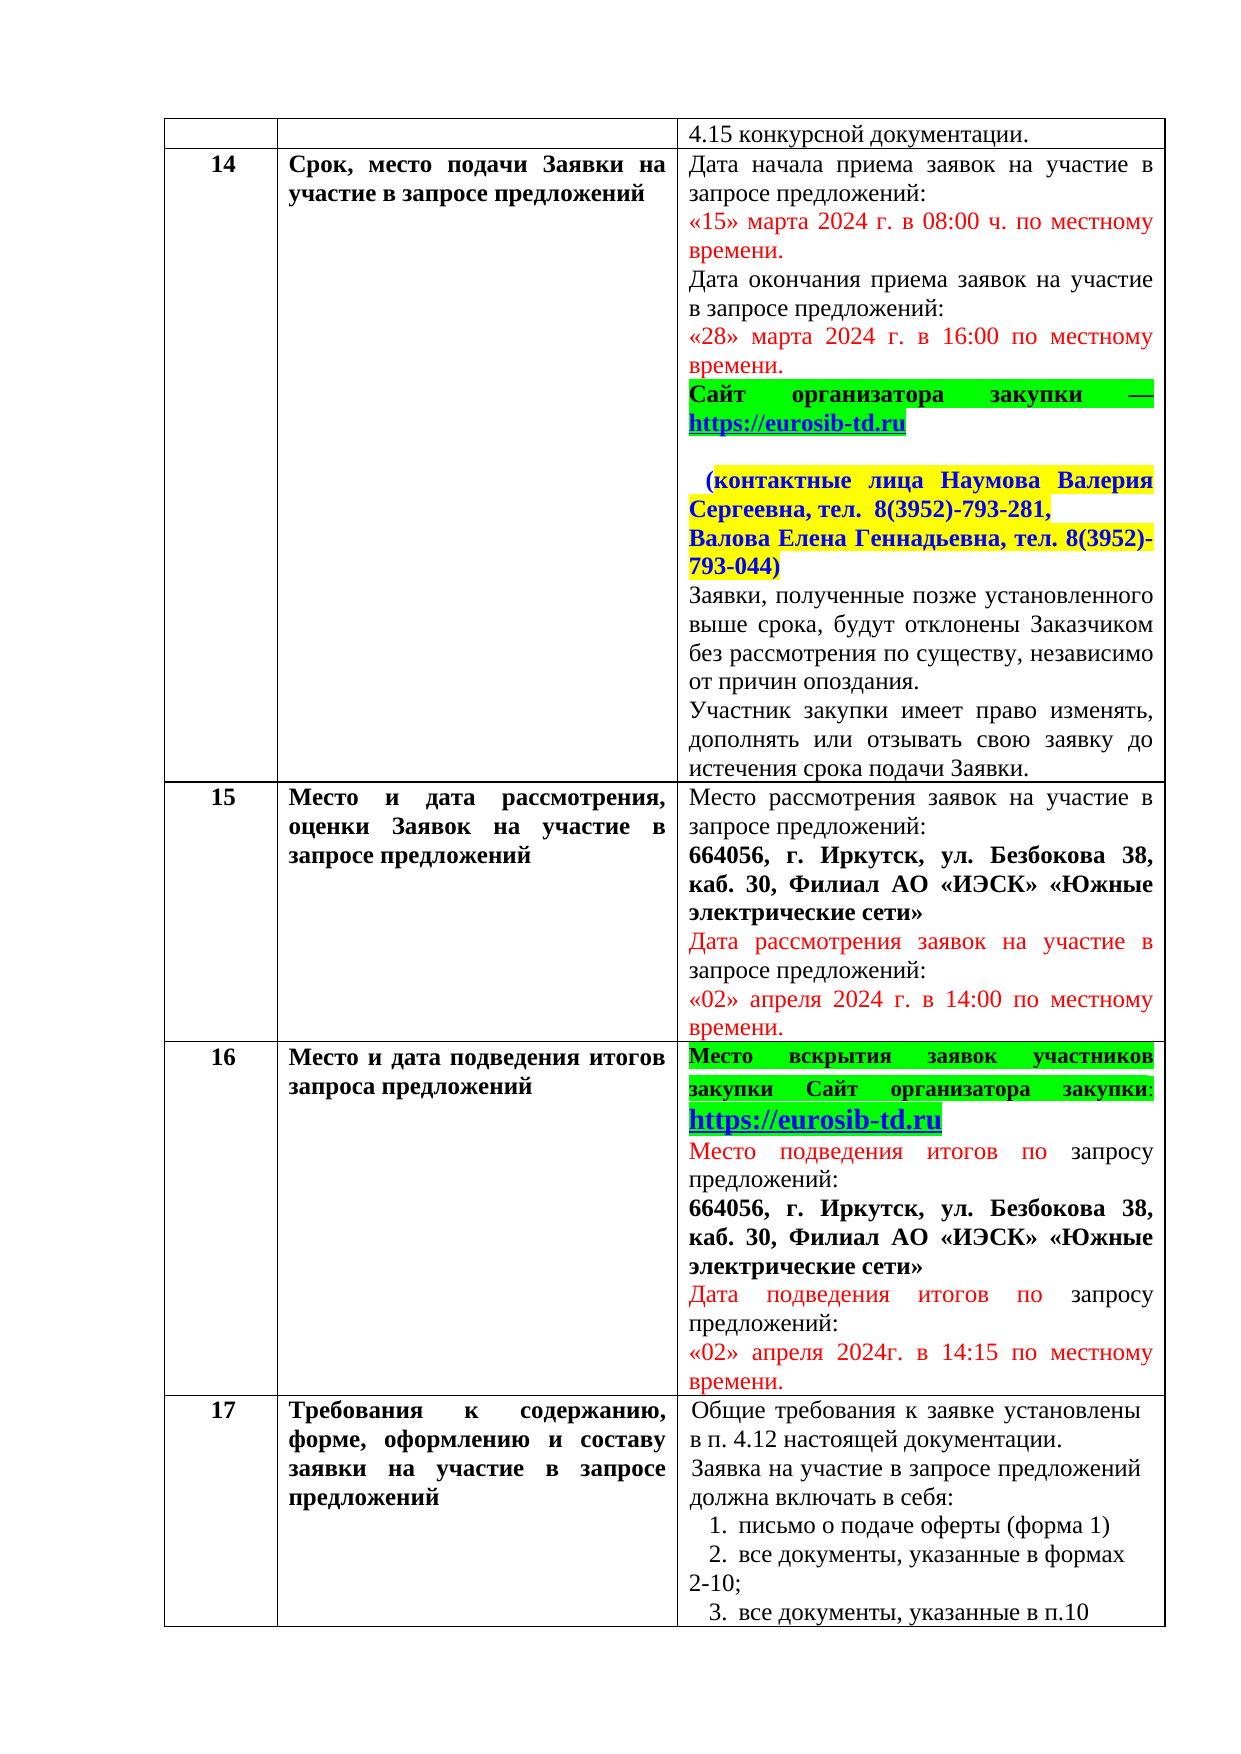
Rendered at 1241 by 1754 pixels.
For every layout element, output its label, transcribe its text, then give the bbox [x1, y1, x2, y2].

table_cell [278, 119, 677, 148]
table_cell Место и дата рассмотрения, оценки Заявок на участие в запросе предложений [278, 783, 677, 1041]
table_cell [278, 1396, 677, 1626]
table_cell Срок, место подачи Заявки на участие в запросе предложений [278, 149, 677, 781]
table_cell Дата начала приема заявок на участие в запросе предложений: «15» марта 2024 г. в 08:00 ч. по местному времени. Дата окончания приема заявок на участие в запросе предложений: «28» марта 2024 г. в 16:00 по местному времени. Сайт организатора закупки — https://eurosib-td.ru (контактные лица Наумова Валерия Сергеевна, тел. 8(3952)-793-281, Валова Елена Геннадьевна, тел. 8(3952)-793-044) Заявки, полученные позже установленного выше срока, будут отклонены Заказчиком без рассмотрения по существу, независимо от причин опоздания. Участник закупки имеет право изменять, дополнять или отзывать свою заявку до истечения срока подачи Заявки. [678, 149, 1164, 781]
table_cell 14 [165, 149, 277, 781]
table_cell 17 [165, 1396, 277, 1626]
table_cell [678, 119, 1164, 148]
table_cell 16 [165, 1042, 277, 1394]
table_cell Место рассмотрения заявок на участие в запросе предложений: 664056, г. Иркутск, ул. Безбокова 38, каб. 30, Филиал АО «ИЭСК» «Южные электрические сети» Дата рассмотрения заявок на участие в запросе предложений: «02» апреля 2024 г. в 14:00 по местному времени. [678, 783, 1164, 1041]
table_cell Место вскрытия заявок участников закупки Сайт организатора закупки: https://eurosib-td.ru Место подведения итогов по запросу предложений: 664056, г. Иркутск, ул. Безбокова 38, каб. 30, Филиал АО «ИЭСК» «Южные электрические сети» Дата подведения итогов по запросу предложений: «02» апреля 2024г. в 14:15 по местному времени. [678, 1042, 1164, 1394]
table_cell 15 [165, 783, 277, 1041]
table_cell Место и дата подведения итогов запроса предложений [278, 1042, 677, 1394]
table_cell 13 [165, 119, 277, 148]
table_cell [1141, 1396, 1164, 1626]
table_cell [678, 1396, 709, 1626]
